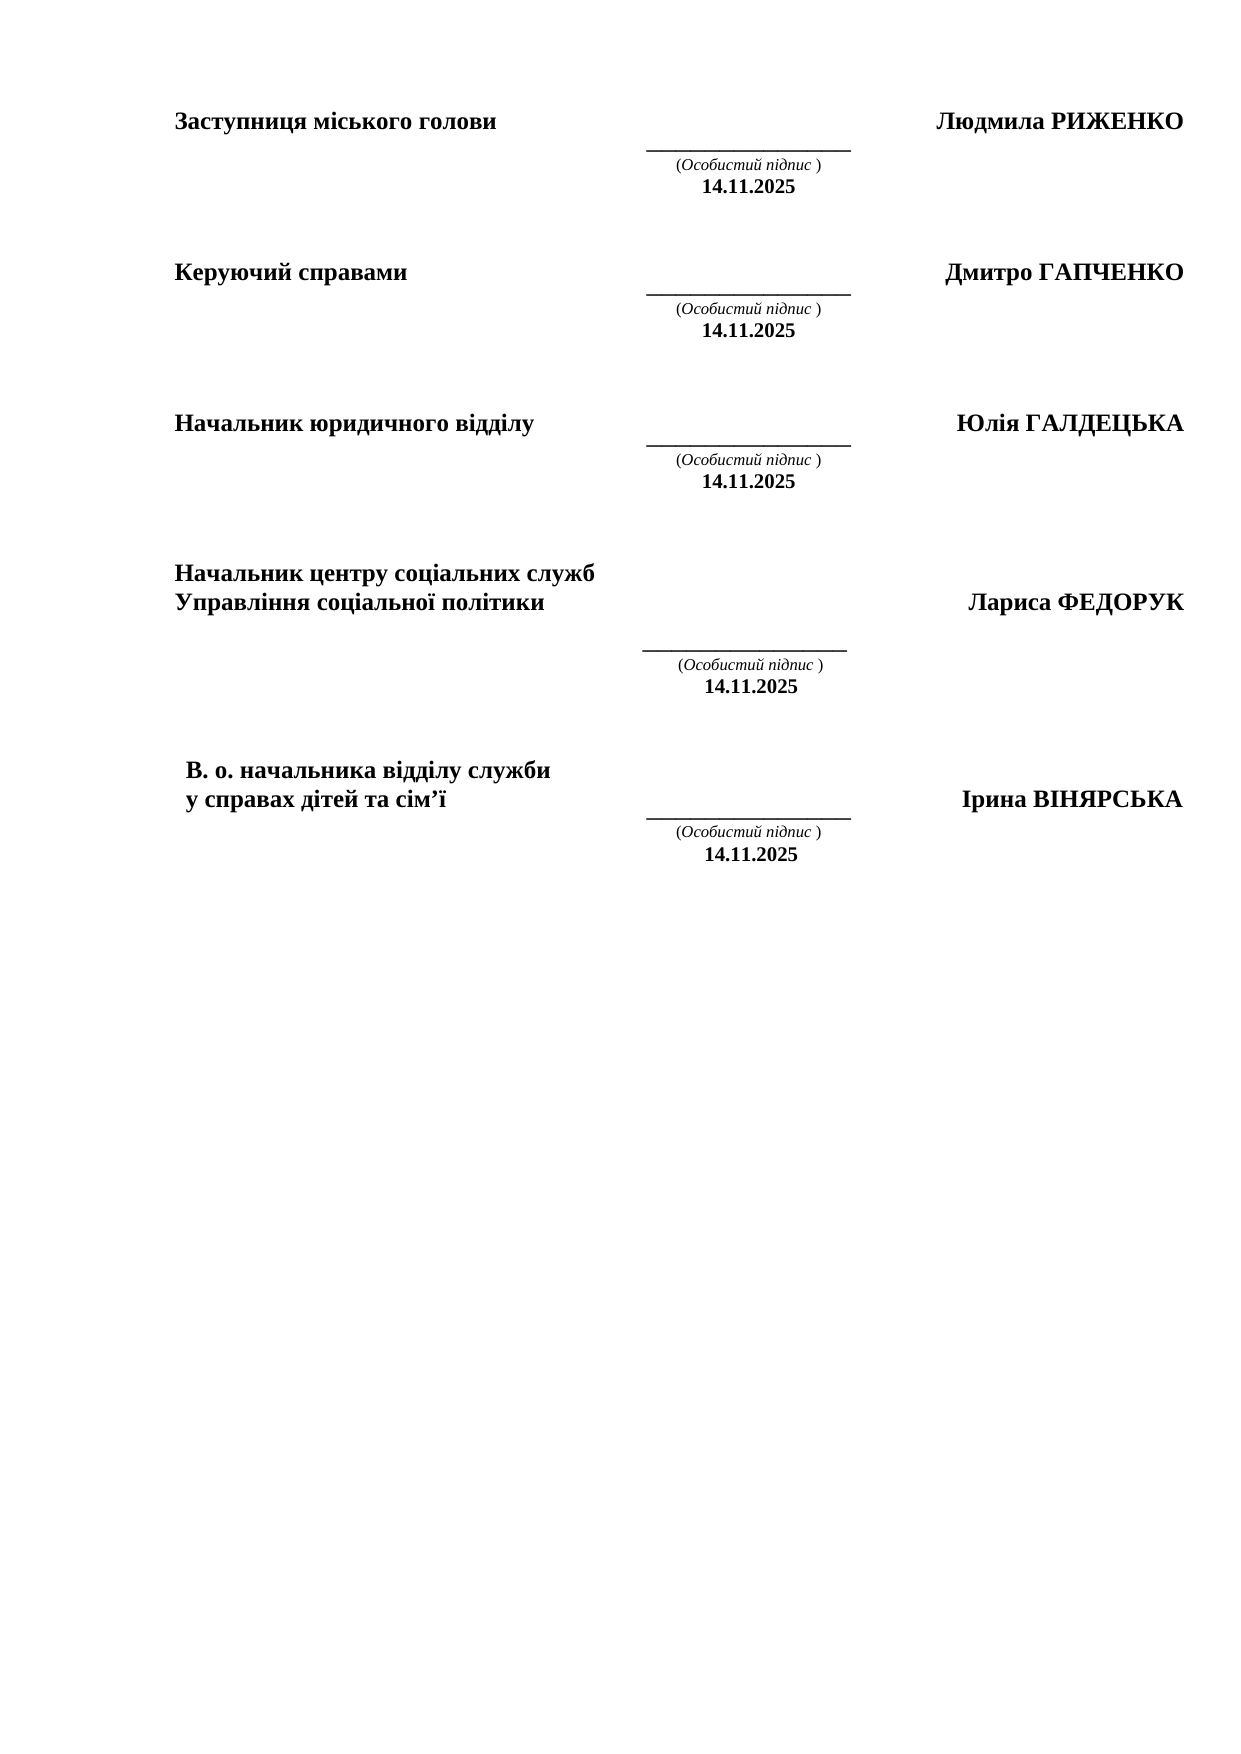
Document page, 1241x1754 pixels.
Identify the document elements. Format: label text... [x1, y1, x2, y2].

table_cell Керуючий справами [163, 257, 631, 408]
table_cell Дмитро ГАПЧЕНКО [866, 257, 1195, 408]
table_cell Начальник центру соціальних служб Управління соціальної політики [163, 559, 631, 755]
table_cell ______________ (Особистий підпис ) 14.11.2025 [631, 755, 866, 923]
table_cell Юлія ГАЛДЕЦЬКА [866, 408, 1195, 558]
table_cell ______________ (Особистий підпис ) 14.11.2025 [631, 257, 866, 408]
table_cell Людмила РИЖЕНКО [866, 106, 1195, 257]
table_cell ______________ (Особистий підпис ) 14.11.2025 [631, 408, 866, 558]
table_cell В. о. начальника відділу служби у справах дітей та сім’ї [174, 755, 631, 923]
table_cell Начальник юридичного відділу [163, 408, 631, 558]
table_cell Заступниця міського голови [163, 106, 631, 257]
table_cell Ірина ВІНЯРСЬКА [866, 755, 1194, 923]
table_cell Лариса ФЕДОРУК [866, 559, 1195, 755]
table_cell ______________ (Особистий підпис ) 14.11.2025 [631, 559, 866, 755]
table_cell ______________ (Особистий підпис ) 14.11.2025 [631, 106, 866, 257]
